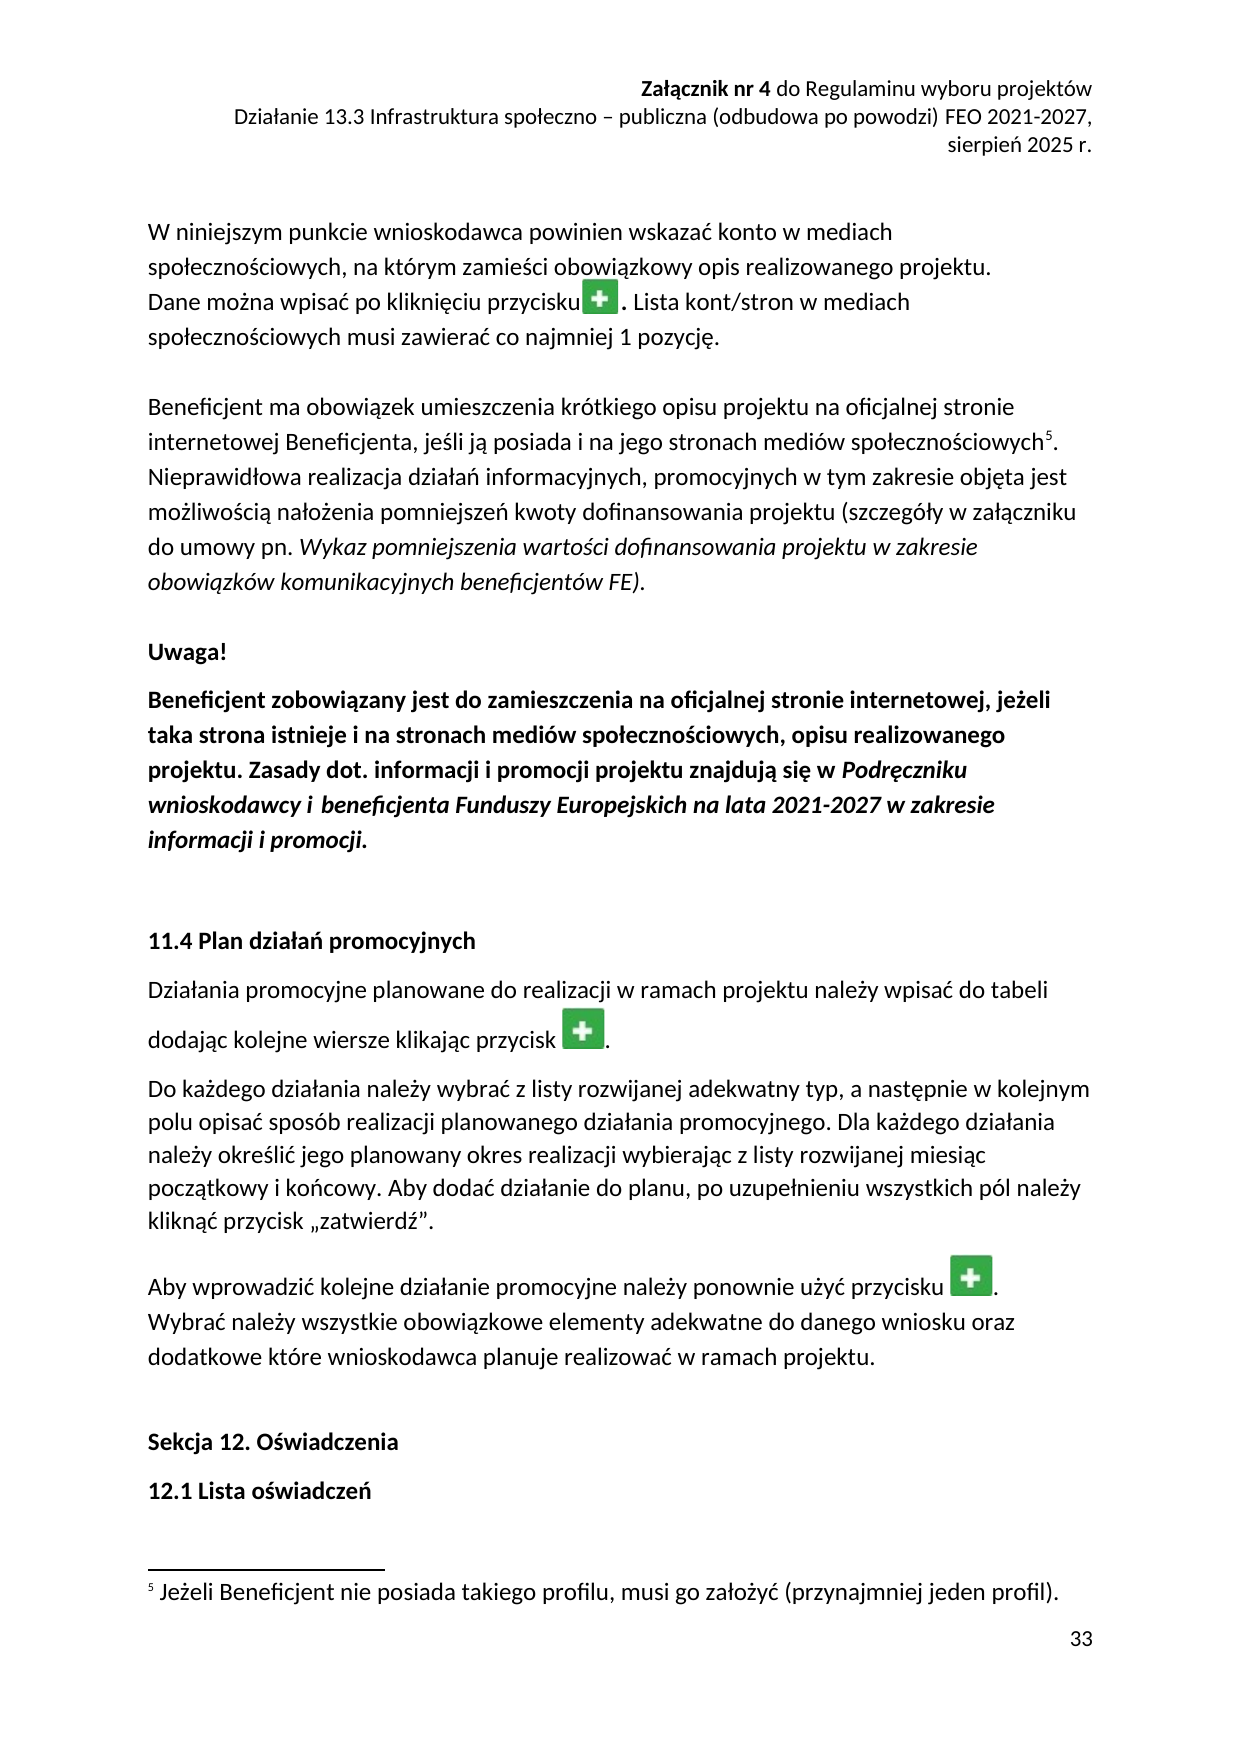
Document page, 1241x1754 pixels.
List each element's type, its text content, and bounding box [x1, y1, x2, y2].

subtitle 12.1 Lista oświadczeń [148, 1475, 1093, 1506]
text Beneficjent zobowiązany jest do zamieszczenia na oficjalnej stronie internetowej, jeżeli taka strona istnieje i na stronach mediów społecznościowych, opisu realizowanego projektu. Zasady dot. informacji i promocji projektu znajdują się w Podręczniku wnioskodawcy i beneficjenta Funduszy Europejskich na lata 2021-2027 w zakresie informacji i promocji. [148, 684, 1093, 854]
text Uwaga! [148, 636, 1093, 667]
subtitle Sekcja 12. Oświadczenia [148, 1426, 1093, 1456]
text Aby wprowadzić kolejne działanie promocyjne należy ponownie użyć przycisku . [148, 1255, 1093, 1302]
text Beneficjent ma obowiązek umieszczenia krótkiego opisu projektu na oficjalnej stronie internetowej Beneficjenta, jeśli ją posiada i na jego stronach mediów społecznościowych. [148, 391, 1093, 457]
text Do każdego działania należy wybrać z listy rozwijanej adekwatny typ, a następnie w kolejnym polu opisać sposób realizacji planowanego działania promocyjnego. Dla każdego działania należy określić jego planowany okres realizacji wybierając z listy rozwijanej miesiąc początkowy i końcowy. Aby dodać działanie do planu, po uzupełnieniu wszystkich pól należy kliknąć przycisk „zatwierdź”. [148, 1073, 1093, 1236]
text Dane można wpisać po kliknięciu przycisku . Lista kont/stron w mediach społecznościowych musi zawierać co najmniej 1 pozycję. [148, 286, 1093, 352]
text Nieprawidłowa realizacja działań informacyjnych, promocyjnych w tym zakresie objęta jest możliwością nałożenia pomniejszeń kwoty dofinansowania projektu (szczegóły w załączniku do umowy pn. Wykaz pomniejszenia wartości dofinansowania projektu w zakresie obowiązków komunikacyjnych beneficjentów FE). [148, 461, 1093, 597]
text W niniejszym punkcie wnioskodawca powinien wskazać konto w mediach społecznościowych, na którym zamieści obowiązkowy opis realizowanego projektu. [148, 216, 1093, 282]
picture [562, 1007, 605, 1049]
text Wybrać należy wszystkie obowiązkowe elementy adekwatne do danego wniosku oraz dodatkowe które wnioskodawca planuje realizować w ramach projektu. [148, 1306, 1093, 1372]
picture [950, 1254, 993, 1296]
text Działania promocyjne planowane do realizacji w ramach projektu należy wpisać do tabeli dodając kolejne wiersze klikając przycisk . [148, 975, 1093, 1054]
subtitle 11.4 Plan działań promocyjnych [148, 925, 1093, 956]
picture [582, 278, 619, 314]
